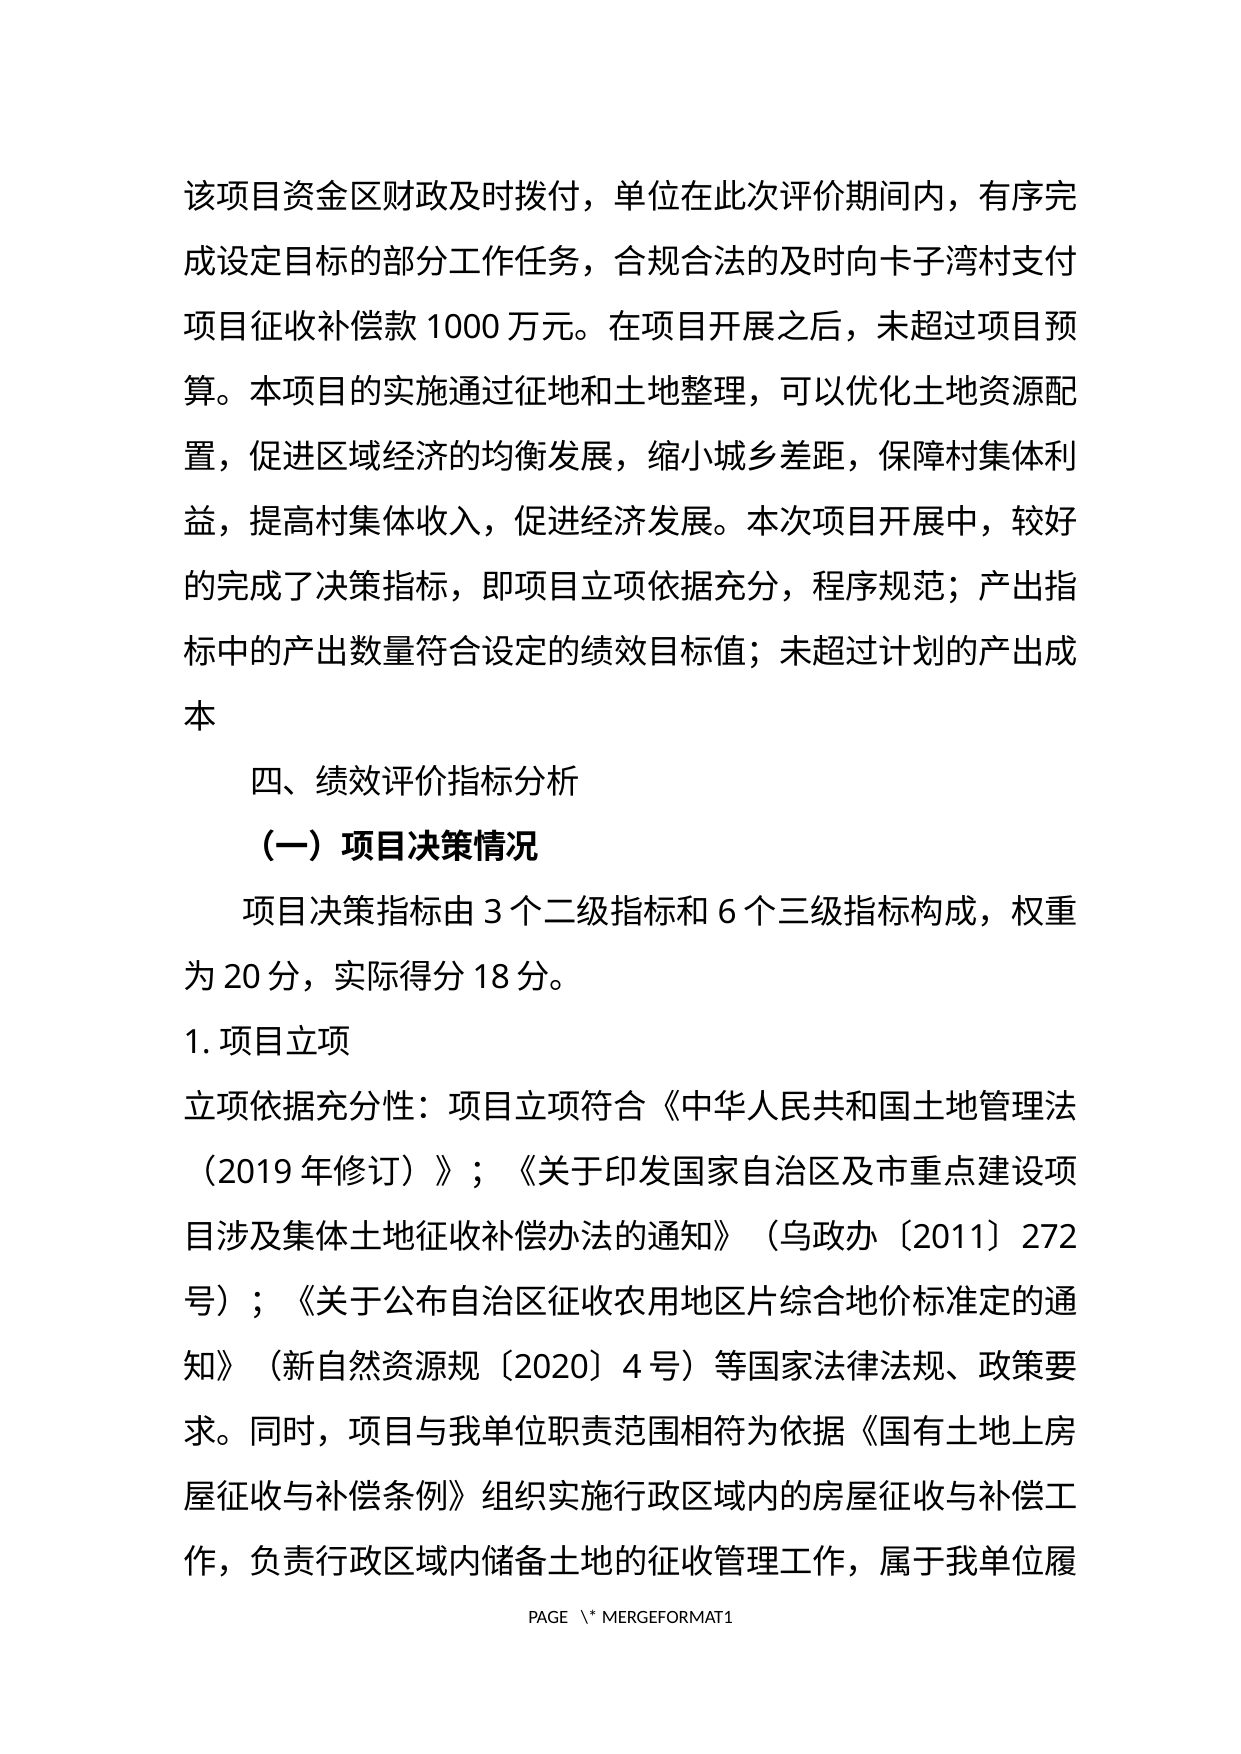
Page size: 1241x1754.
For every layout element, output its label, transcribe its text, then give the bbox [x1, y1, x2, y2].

text 四、绩效评价指标分析 [183, 747, 1078, 812]
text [183, 877, 1078, 1592]
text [183, 162, 1078, 747]
text （一）项目决策情况 [183, 812, 1078, 877]
